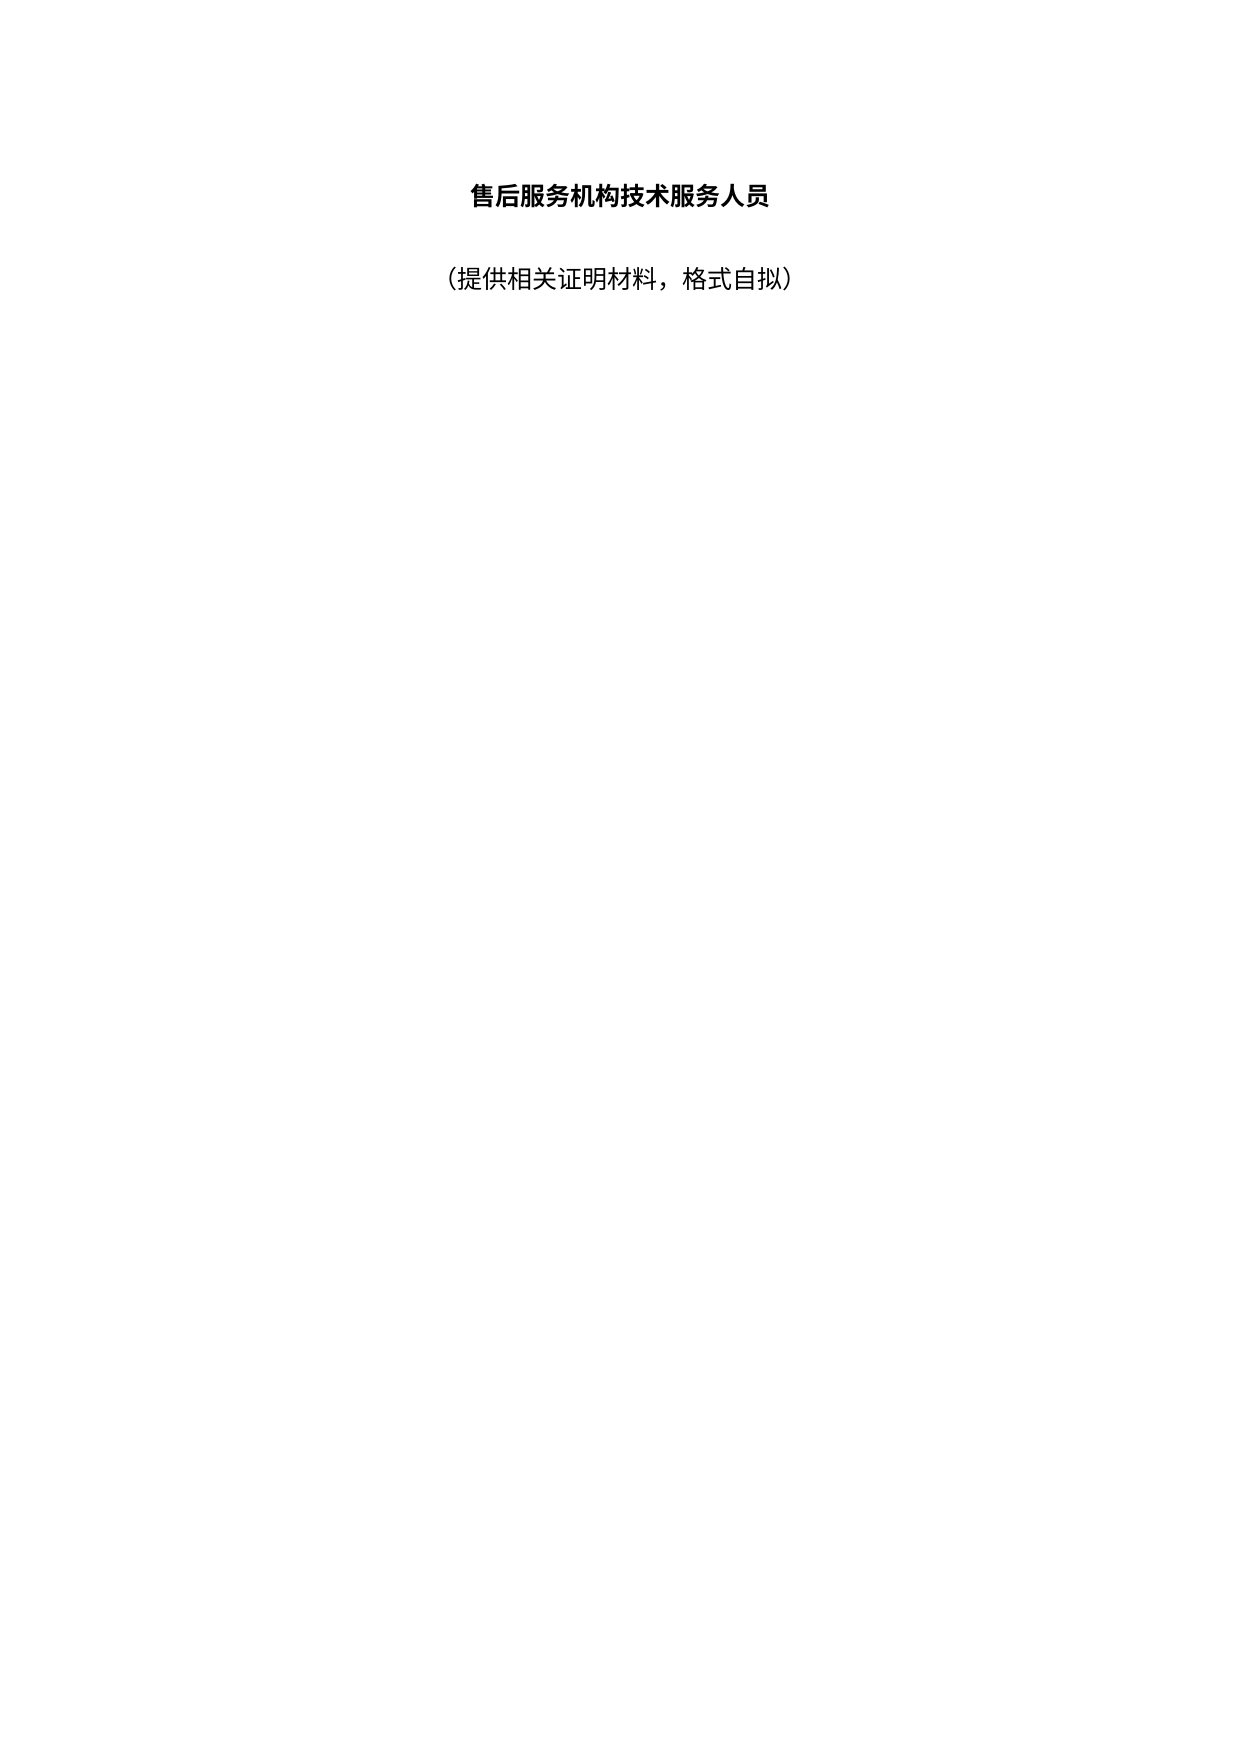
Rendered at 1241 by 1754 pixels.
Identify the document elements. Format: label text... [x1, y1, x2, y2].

text （提供相关证明材料，格式自拟） [187, 245, 1053, 310]
text 售后服务机构技术服务人员 [187, 162, 1053, 227]
